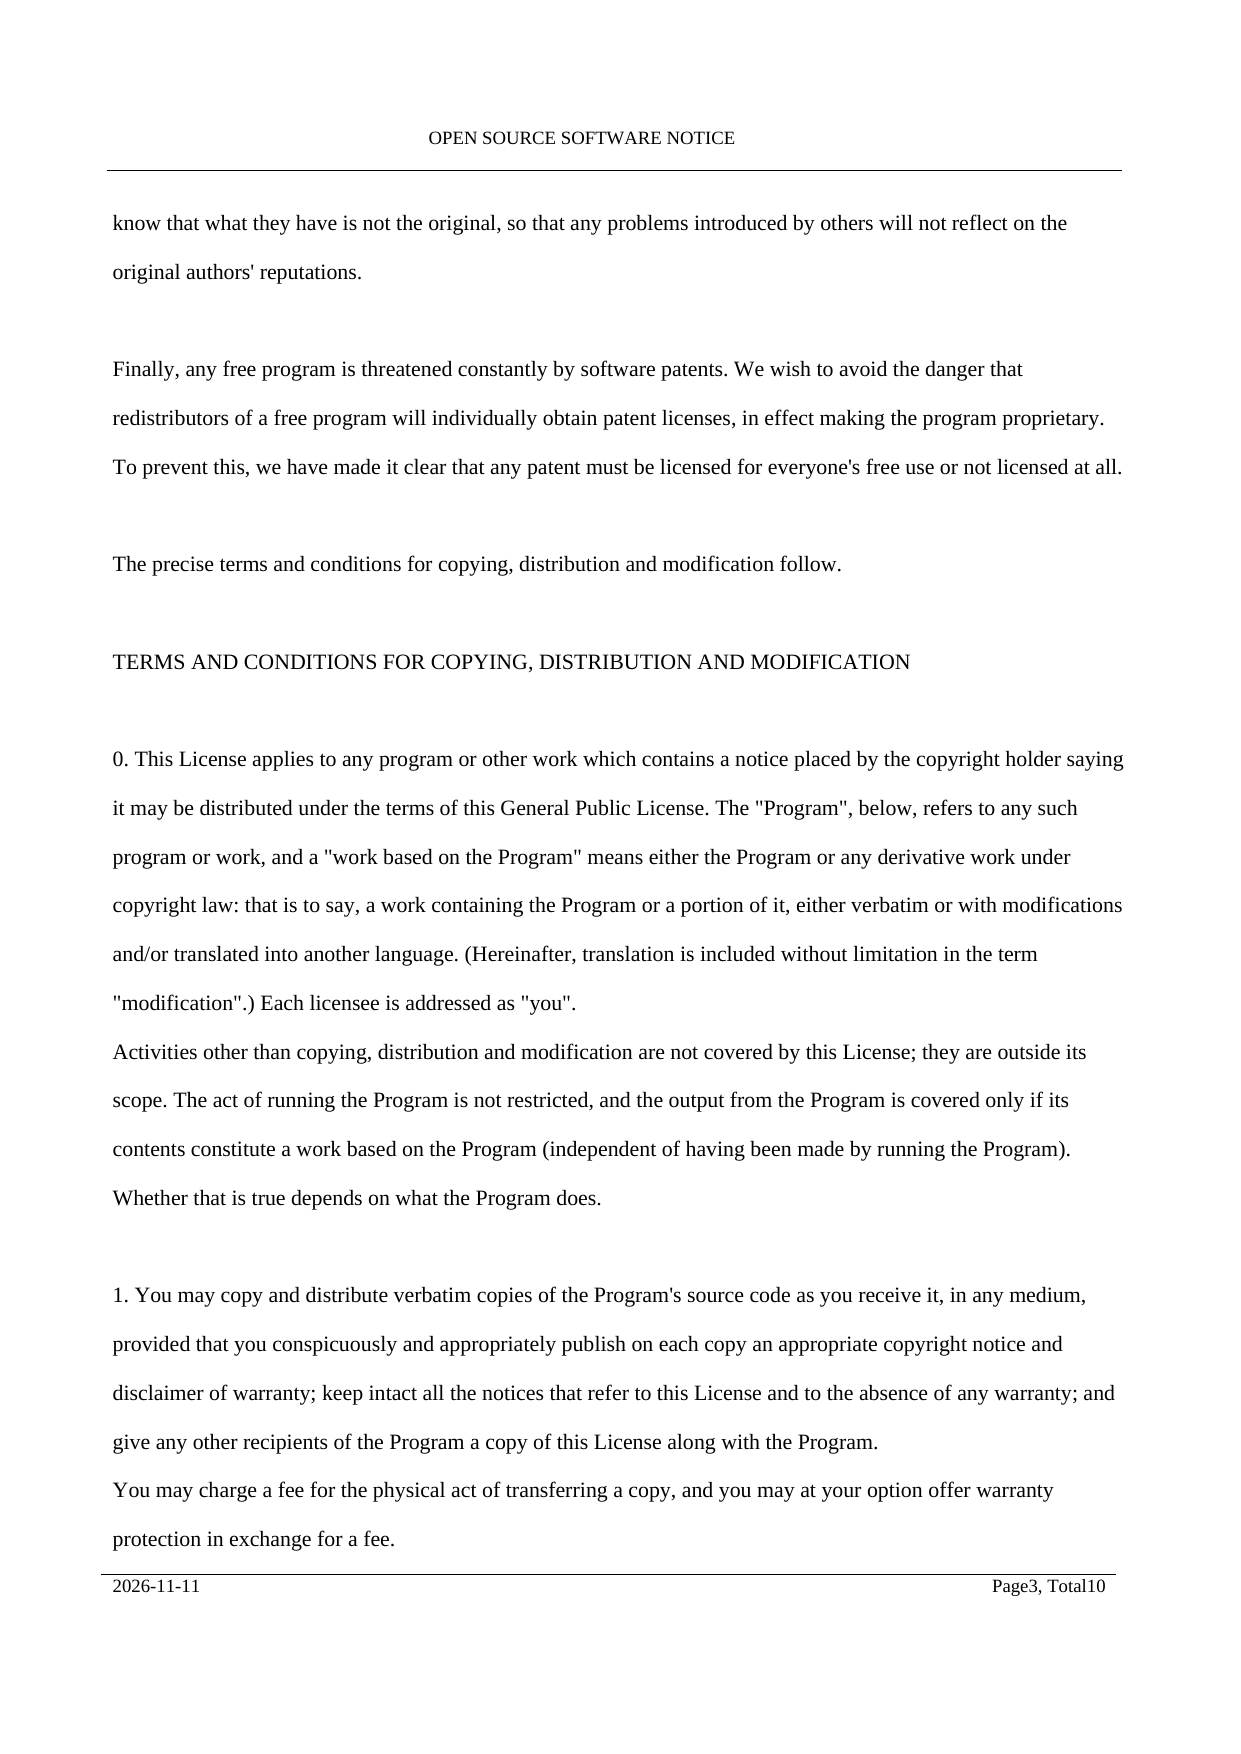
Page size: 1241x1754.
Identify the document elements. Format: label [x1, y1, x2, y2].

text [112, 206, 1128, 1555]
